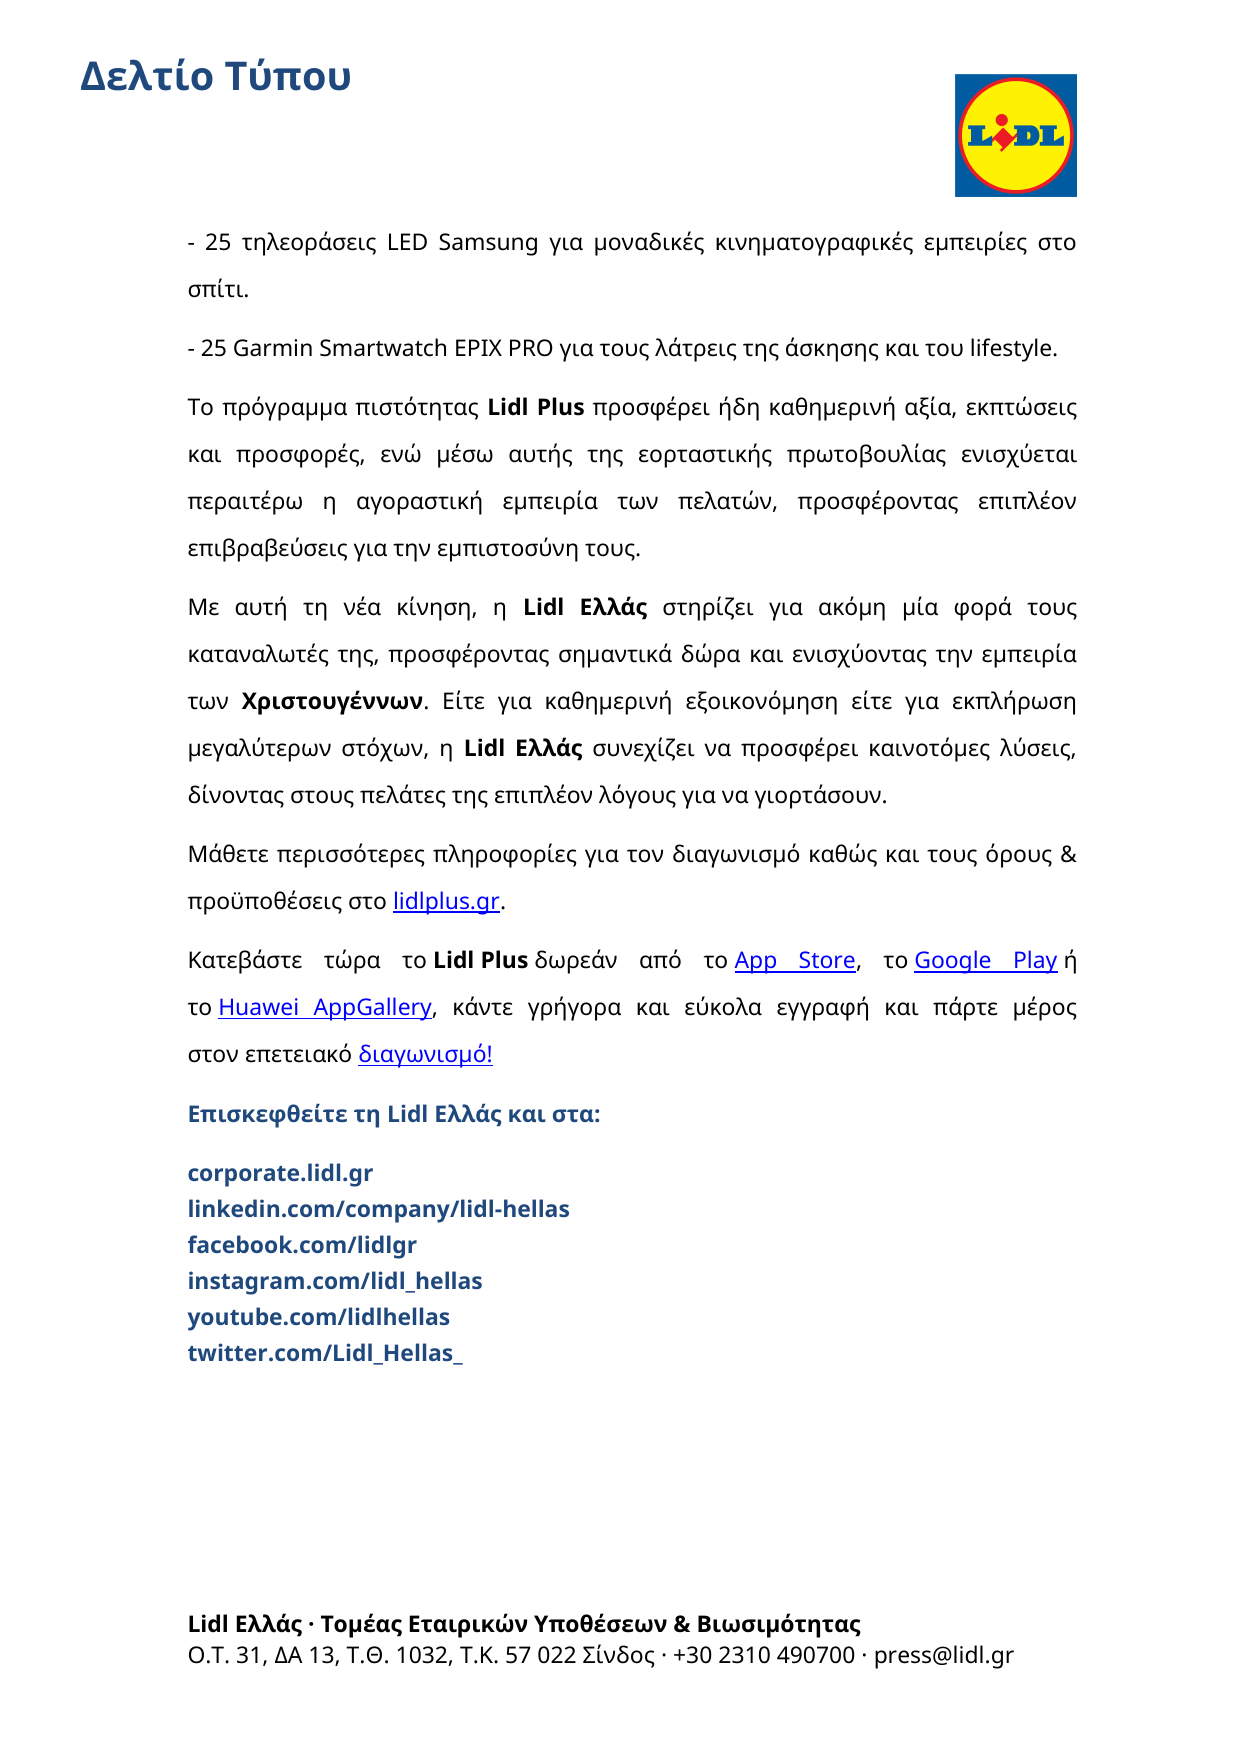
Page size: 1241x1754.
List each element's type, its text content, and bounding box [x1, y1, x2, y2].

text Επισκεφθείτε τη Lidl Ελλάς και στα: [187, 1098, 1078, 1129]
text linkedin.com/company/lidl-hellas [187, 1193, 1078, 1224]
text - 25 Garmin Smartwatch EPIX PRO για τους λάτρεις της άσκησης και του lifestyle. [187, 332, 1078, 363]
text Μάθετε περισσότερες πληροφορίες για τον διαγωνισμό καθώς και τους όρους & προϋποθέσεις στο lidlplus.gr. [187, 838, 1078, 916]
text youtube.com/lidlhellas [187, 1301, 1078, 1332]
text twitter.com/Lidl_Hellas_ [187, 1337, 1078, 1368]
picture [954, 73, 1078, 198]
text Κατεβάστε τώρα το Lidl Plus δωρεάν από το App Store, το Google Play ή το Huawei AppGallery, κάντε γρήγορα και εύκολα εγγραφή και πάρτε μέρος στον επετειακό διαγωνισμό! [187, 944, 1078, 1069]
text Με αυτή τη νέα κίνηση, η Lidl Ελλάς στηρίζει για ακόμη μία φορά τους καταναλωτές της, προσφέροντας σημαντικά δώρα και ενισχύοντας την εμπειρία των Χριστουγέννων. Είτε για καθημερινή εξοικονόμηση είτε για εκπλήρωση μεγαλύτερων στόχων, η Lidl Ελλάς συνεχίζει να προσφέρει καινοτόμες λύσεις, δίνοντας στους πελάτες της επιπλέον λόγους για να γιορτάσουν. [187, 591, 1078, 810]
text corporate.lidl.gr [187, 1157, 1078, 1188]
text facebook.com/lidlgr [187, 1229, 1078, 1260]
text instagram.com/lidl_hellas [187, 1265, 1078, 1296]
text Το πρόγραμμα πιστότητας Lidl Plus προσφέρει ήδη καθημερινή αξία, εκπτώσεις και προσφορές, ενώ μέσω αυτής της εορταστικής πρωτοβουλίας ενισχύεται περαιτέρω η αγοραστική εμπειρία των πελατών, προσφέροντας επιπλέον επιβραβεύσεις για την εμπιστοσύνη τους. [187, 391, 1078, 563]
text - 25 τηλεοράσεις LED Samsung για μοναδικές κινηματογραφικές εμπειρίες στο σπίτι. [187, 226, 1078, 304]
